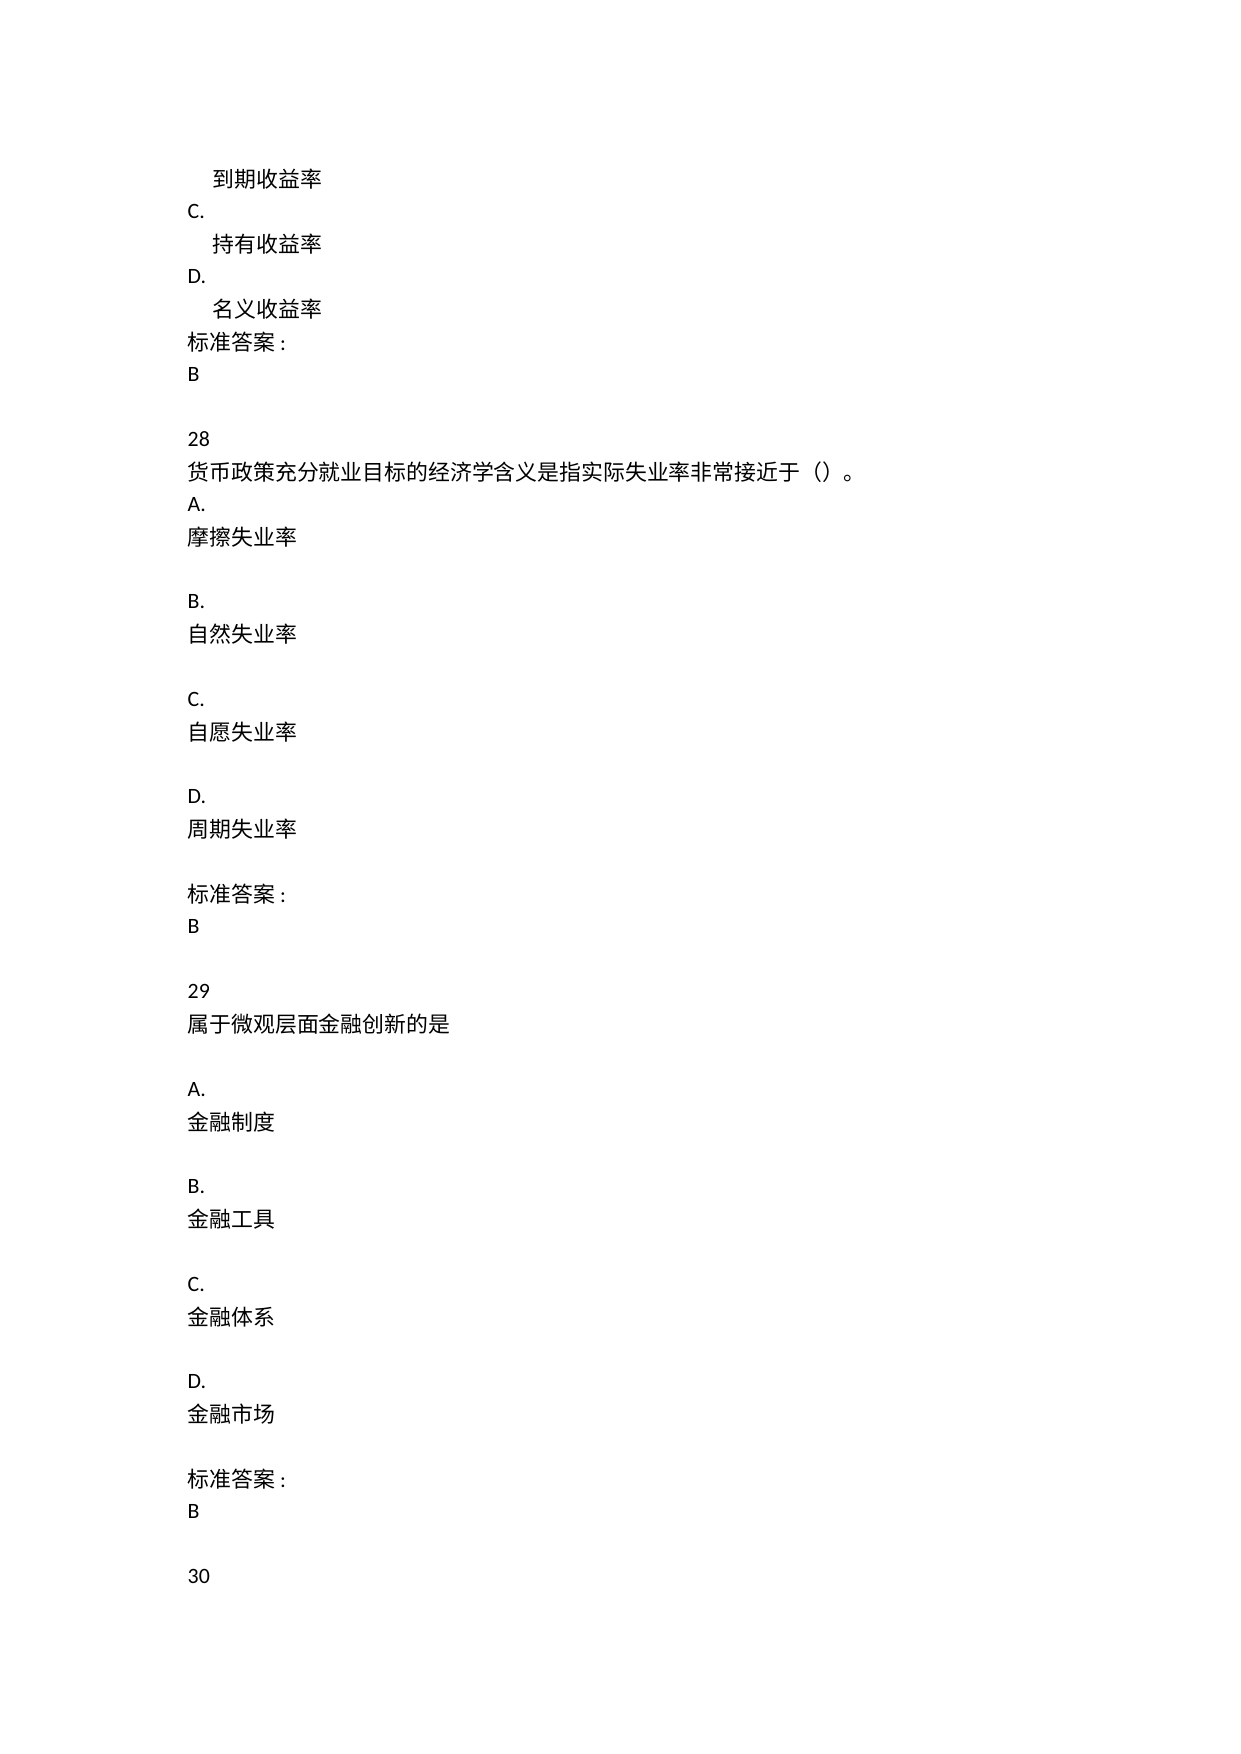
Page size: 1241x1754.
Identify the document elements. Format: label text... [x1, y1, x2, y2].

text 摩擦失业率 [187, 519, 1053, 552]
text B [187, 1494, 1053, 1527]
text C. [187, 682, 1053, 714]
text 金融制度 [187, 1104, 1053, 1137]
text C. [187, 194, 1053, 227]
text D. [187, 779, 1053, 812]
text 金融体系 [187, 1299, 1053, 1332]
text 金融工具 [187, 1202, 1053, 1234]
text 自愿失业率 [187, 714, 1053, 747]
text B. [187, 1169, 1053, 1202]
text A. [187, 487, 1053, 519]
text 30 [187, 1559, 1053, 1592]
text B [187, 909, 1053, 942]
text 金融市场 [187, 1397, 1053, 1429]
text 名义收益率 [187, 292, 1053, 324]
text 周期失业率 [187, 812, 1053, 844]
text 28 [187, 422, 1053, 454]
text 持有收益率 [187, 227, 1053, 259]
text 货币政策充分就业目标的经济学含义是指实际失业率非常接近于（）。 [187, 454, 1053, 487]
text D. [187, 1364, 1053, 1397]
text 标准答案 : [187, 877, 1053, 909]
text D. [187, 259, 1053, 292]
text 到期收益率 [187, 162, 1053, 194]
text C. [187, 1267, 1053, 1299]
text B. [187, 584, 1053, 617]
text B [187, 357, 1053, 389]
text 标准答案 : [187, 1462, 1053, 1494]
text 自然失业率 [187, 617, 1053, 649]
text A. [187, 1072, 1053, 1104]
text 属于微观层面金融创新的是 [187, 1007, 1053, 1039]
text 标准答案 : [187, 324, 1053, 357]
text 29 [187, 974, 1053, 1007]
